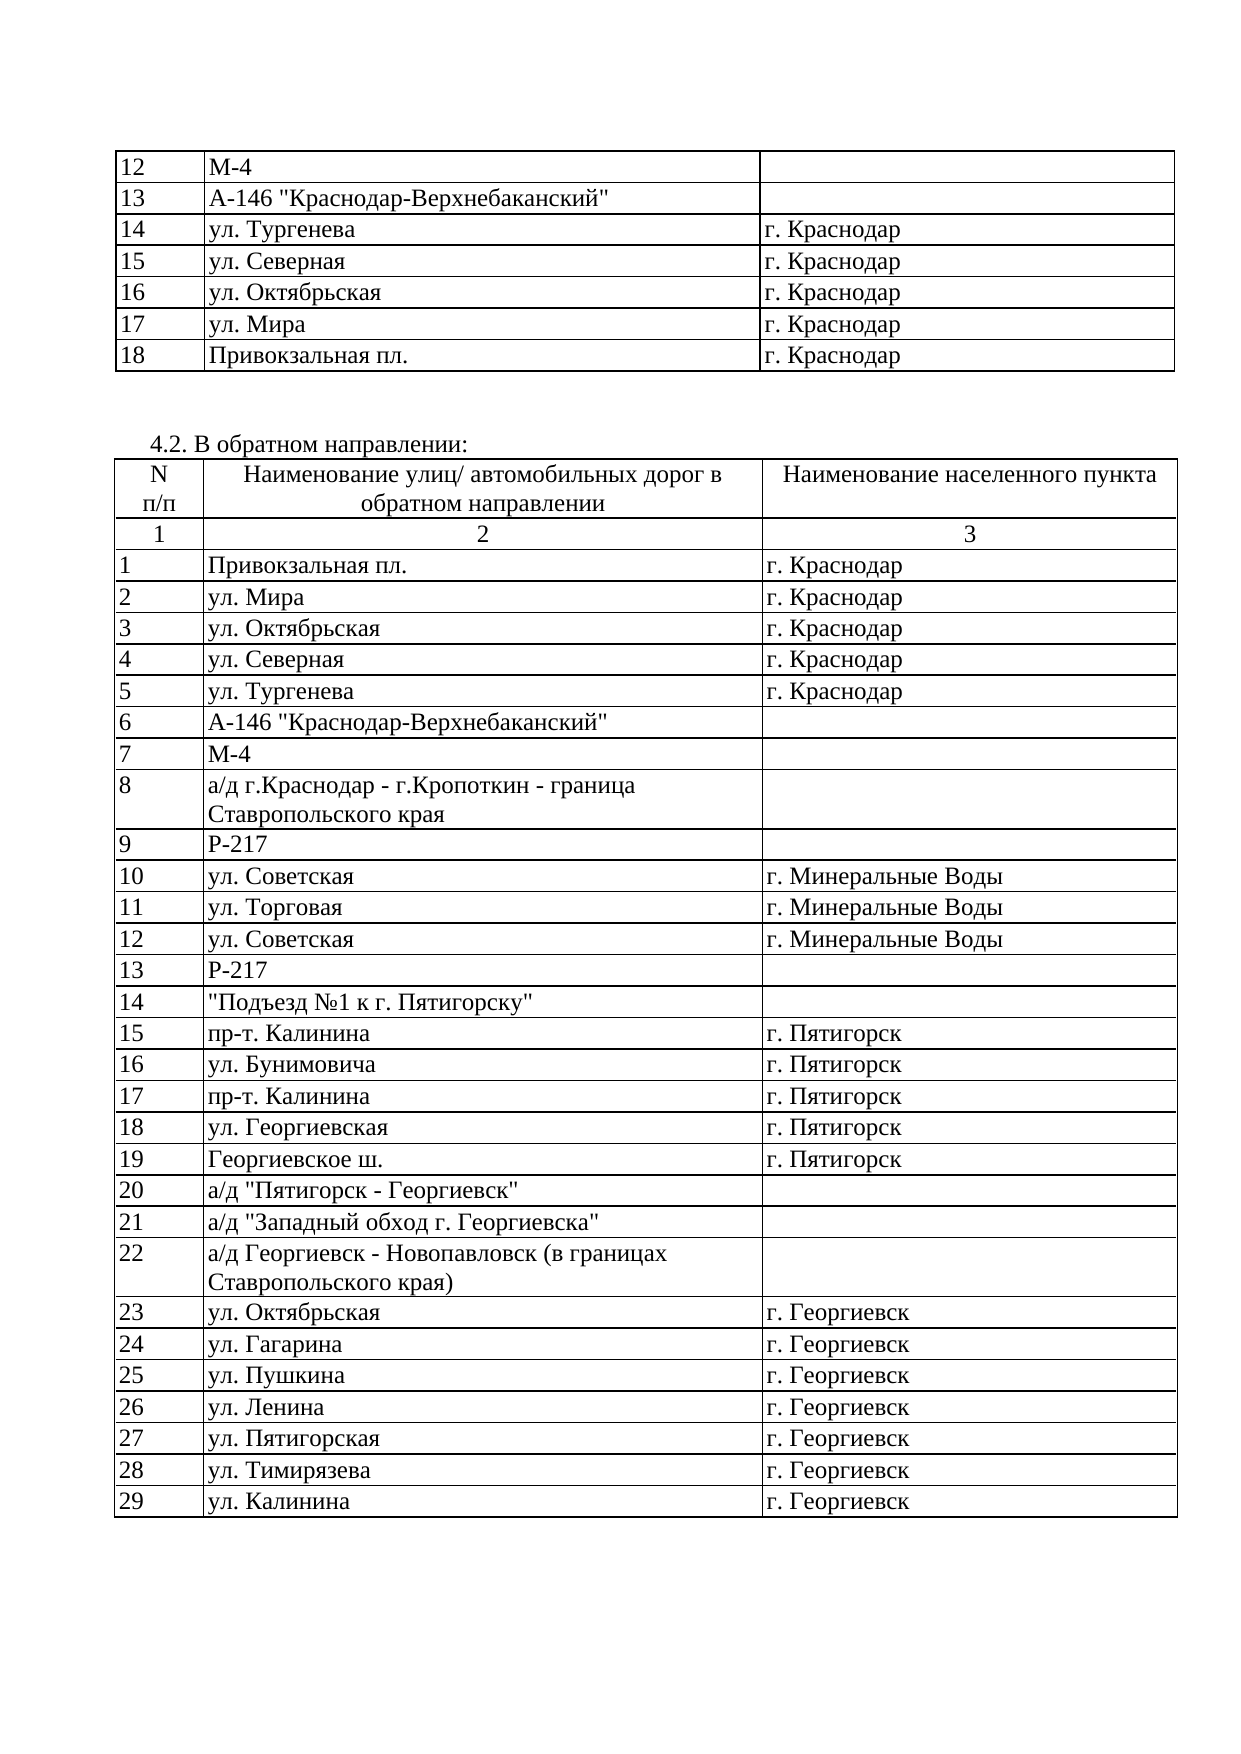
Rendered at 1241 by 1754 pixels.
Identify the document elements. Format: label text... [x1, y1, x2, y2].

table_cell ул. Октябрьская [204, 613, 762, 643]
table_cell 14 [115, 986, 203, 1017]
table_cell Георгиевское ш. [204, 1144, 762, 1174]
table_cell г. Краснодар [761, 340, 1174, 370]
table_cell г. Краснодар [763, 611, 1177, 643]
table_cell г. Георгиевск [763, 1485, 1177, 1516]
table_cell 17 [117, 309, 204, 339]
table_cell 16 [117, 277, 204, 307]
table_cell [763, 706, 1177, 737]
table_cell г. Георгиевск [763, 1453, 1177, 1484]
table_cell 3 [115, 613, 203, 643]
table_cell 13 [117, 183, 204, 213]
table_cell М-4 [205, 152, 759, 181]
table_cell г. Георгиевск [763, 1296, 1177, 1327]
table_header Наименование населенного пункта [763, 460, 1177, 517]
table_cell М-4 [204, 739, 762, 769]
table_cell г. Минеральные Воды [763, 922, 1177, 954]
table_cell г. Пятигорск [763, 1017, 1177, 1048]
table_cell 17 [115, 1081, 203, 1111]
table_cell ул. Гагарина [204, 1329, 762, 1359]
table_cell 5 [115, 675, 203, 706]
table_cell 22 [115, 1238, 203, 1296]
table_cell [763, 737, 1177, 769]
table_cell г. Георгиевск [763, 1359, 1177, 1390]
table_cell а/д г.Краснодар - г.Кропоткин - граница Ставропольского края [204, 770, 762, 828]
table_cell 25 [115, 1360, 203, 1390]
table_cell 16 [115, 1049, 203, 1079]
table_cell 8 [115, 770, 203, 828]
table_cell пр-т. Калинина [204, 1081, 762, 1111]
table_cell г. Георгиевск [763, 1390, 1177, 1422]
table_cell "Подъезд №1 к г. Пятигорску" [204, 987, 762, 1017]
table_cell ул. Тургенева [204, 676, 762, 706]
table_cell г. Пятигорск [763, 1111, 1177, 1142]
table_cell ул. Октябрьская [204, 1297, 762, 1327]
table_cell 12 [117, 152, 204, 181]
table_cell ул. Мира [204, 582, 762, 611]
table_header N п/п [115, 460, 203, 517]
table_cell 2 [204, 519, 762, 548]
table_cell 3 [763, 517, 1177, 548]
table_cell ул. Георгиевская [204, 1113, 762, 1142]
table_cell 20 [115, 1175, 203, 1205]
table_cell г. Краснодар [761, 277, 1174, 307]
table_cell г. Минеральные Воды [763, 891, 1177, 922]
table_cell [763, 1205, 1177, 1237]
table_cell Р-217 [204, 830, 762, 859]
table_cell ул. Тимирязева [204, 1455, 762, 1484]
table_cell 10 [115, 860, 203, 891]
table_cell [763, 1174, 1177, 1205]
table_cell А-146 "Краснодар-Верхнебаканский" [205, 183, 759, 213]
table_cell [761, 152, 1174, 181]
table_cell г. Краснодар [761, 246, 1174, 276]
table_cell г. Георгиевск [763, 1422, 1177, 1453]
table_cell ул. Советская [204, 924, 762, 954]
table_cell ул. Торговая [204, 892, 762, 922]
table_cell 21 [115, 1206, 203, 1237]
table_cell 15 [117, 246, 204, 276]
table_cell г. Пятигорск [763, 1080, 1177, 1111]
table_cell ул. Пушкина [204, 1360, 762, 1390]
table_cell ул. Тургенева [205, 215, 759, 244]
table_cell 14 [117, 215, 204, 244]
table_cell г. Пятигорск [763, 1143, 1177, 1174]
table_cell ул. Пятигорская [204, 1423, 762, 1453]
table_cell 23 [115, 1297, 203, 1327]
table_cell ул. Октябрьская [205, 277, 759, 307]
table_cell 1 [115, 518, 203, 548]
table_cell пр-т. Калинина [204, 1018, 762, 1048]
table_cell 11 [115, 892, 203, 922]
table_cell ул. Северная [204, 645, 762, 674]
table_cell 4 [115, 644, 203, 674]
table_cell 12 [115, 923, 203, 954]
table_cell г. Краснодар [763, 643, 1177, 674]
table_cell г. Пятигорск [763, 1048, 1177, 1079]
table_cell г. Краснодар [763, 580, 1177, 611]
table_cell 2 [115, 581, 203, 611]
table_cell 27 [115, 1423, 203, 1453]
table_cell а/д "Западный обход г. Георгиевска" [204, 1207, 762, 1237]
table_cell а/д Георгиевск - Новопавловск (в границах Ставропольского края) [204, 1238, 762, 1296]
table_cell [763, 769, 1177, 828]
table_cell а/д "Пятигорск - Георгиевск" [204, 1176, 762, 1205]
table_header Наименование улиц/ автомобильных дорог в обратном направлении [204, 460, 762, 517]
table_cell Привокзальная пл. [204, 550, 762, 580]
table_cell 13 [115, 955, 203, 985]
table_cell [763, 828, 1177, 859]
table_cell 19 [115, 1144, 203, 1174]
table_cell 7 [115, 738, 203, 769]
table_cell ул. Советская [204, 861, 762, 891]
table_cell 18 [117, 340, 204, 370]
table_cell [761, 183, 1174, 213]
table_cell г. Краснодар [761, 215, 1174, 244]
table_cell г. Краснодар [763, 549, 1177, 580]
table_cell А-146 "Краснодар-Верхнебаканский" [204, 707, 762, 737]
table_cell ул. Калинина [204, 1486, 762, 1516]
table_cell [763, 1237, 1177, 1296]
table_cell г. Краснодар [763, 674, 1177, 706]
table_cell Р-217 [204, 955, 762, 985]
table_cell г. Минеральные Воды [763, 859, 1177, 891]
table_cell г. Краснодар [761, 309, 1174, 339]
table_cell 28 [115, 1454, 203, 1484]
table_cell ул. Мира [205, 309, 759, 339]
table_cell ул. Северная [205, 246, 759, 276]
table_cell 9 [115, 829, 203, 859]
table_cell 6 [115, 707, 203, 737]
table_cell 1 [115, 550, 203, 580]
table_cell Привокзальная пл. [205, 340, 759, 370]
table_cell ул. Ленина [204, 1392, 762, 1422]
table_cell 26 [115, 1391, 203, 1422]
table_cell 24 [115, 1328, 203, 1359]
table_cell 15 [115, 1018, 203, 1048]
table_cell ул. Бунимовича [204, 1050, 762, 1079]
table_cell [763, 954, 1177, 985]
table_cell г. Георгиевск [763, 1327, 1177, 1359]
table_cell [763, 985, 1177, 1017]
text 4.2. В обратном направлении: [150, 429, 1090, 458]
table_cell 29 [115, 1486, 203, 1516]
table_cell 18 [115, 1112, 203, 1142]
